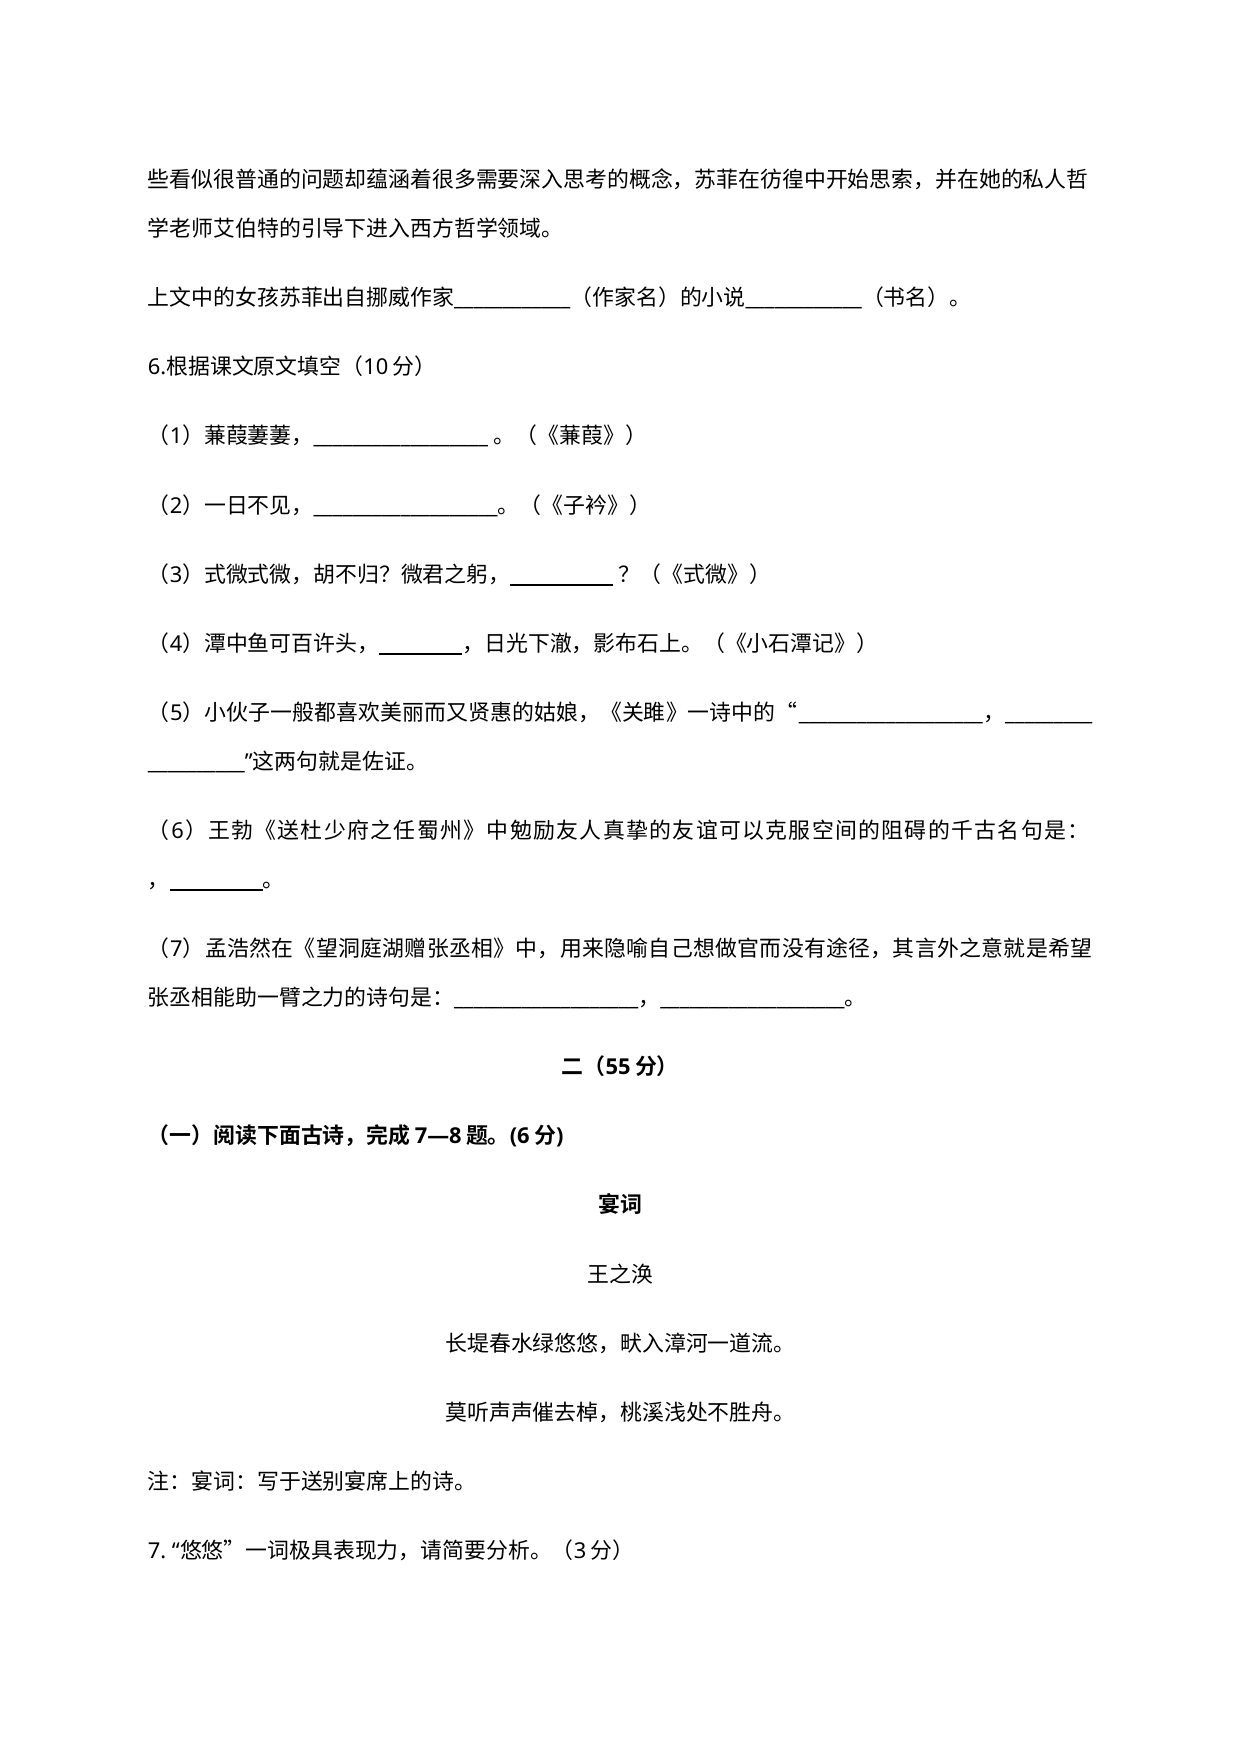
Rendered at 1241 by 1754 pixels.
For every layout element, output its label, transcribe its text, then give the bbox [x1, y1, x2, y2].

text 长堤春水绿悠悠，畎入漳河一道流。 [148, 1325, 1092, 1358]
text 7. “悠悠”一词极具表现力，请简要分析。（3分） [148, 1533, 1092, 1565]
text （2）一日不见，___________________。（《子衿》） [148, 487, 1092, 520]
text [148, 162, 1092, 243]
text （6）王勃《送杜少府之任蜀州》中勉励友人真挚的友谊可以克服空间的阻碍的千古名句是： ， 。 [148, 813, 1092, 894]
text （4）潭中鱼可百许头， ，日光下澈，影布石上。（《小石潭记》） [148, 626, 1092, 658]
text （一）阅读下面古诗，完成7—8题。(6分) [148, 1118, 1092, 1150]
text （7）孟浩然在《望洞庭湖赠张丞相》中，用来隐喻自己想做官而没有途径，其言外之意就是希望张丞相能助一臂之力的诗句是：___________________，___________________。 [148, 931, 1092, 1012]
text （3）式微式微，胡不归？微君之躬， ？（《式微》） [148, 557, 1092, 589]
text 二（55分） [148, 1049, 1092, 1081]
text （5）小伙子一般都喜欢美丽而又贤惠的姑娘，《关雎》一诗中的“___________________，___________________”这两句就是佐证。 [148, 695, 1092, 776]
text 注：宴词：写于送别宴席上的诗。 [148, 1464, 1092, 1496]
text 6.根据课文原文填空（10分） [148, 349, 1092, 382]
text 宴词 [148, 1187, 1092, 1219]
text 莫听声声催去棹，桃溪浅处不胜舟。 [148, 1394, 1092, 1427]
text 上文中的女孩苏菲出自挪威作家____________（作家名）的小说____________（书名）。 [148, 280, 1092, 312]
text 王之涣 [148, 1256, 1092, 1289]
text （1）蒹葭萋萋，__________________ 。（《蒹葭》） [148, 418, 1092, 451]
